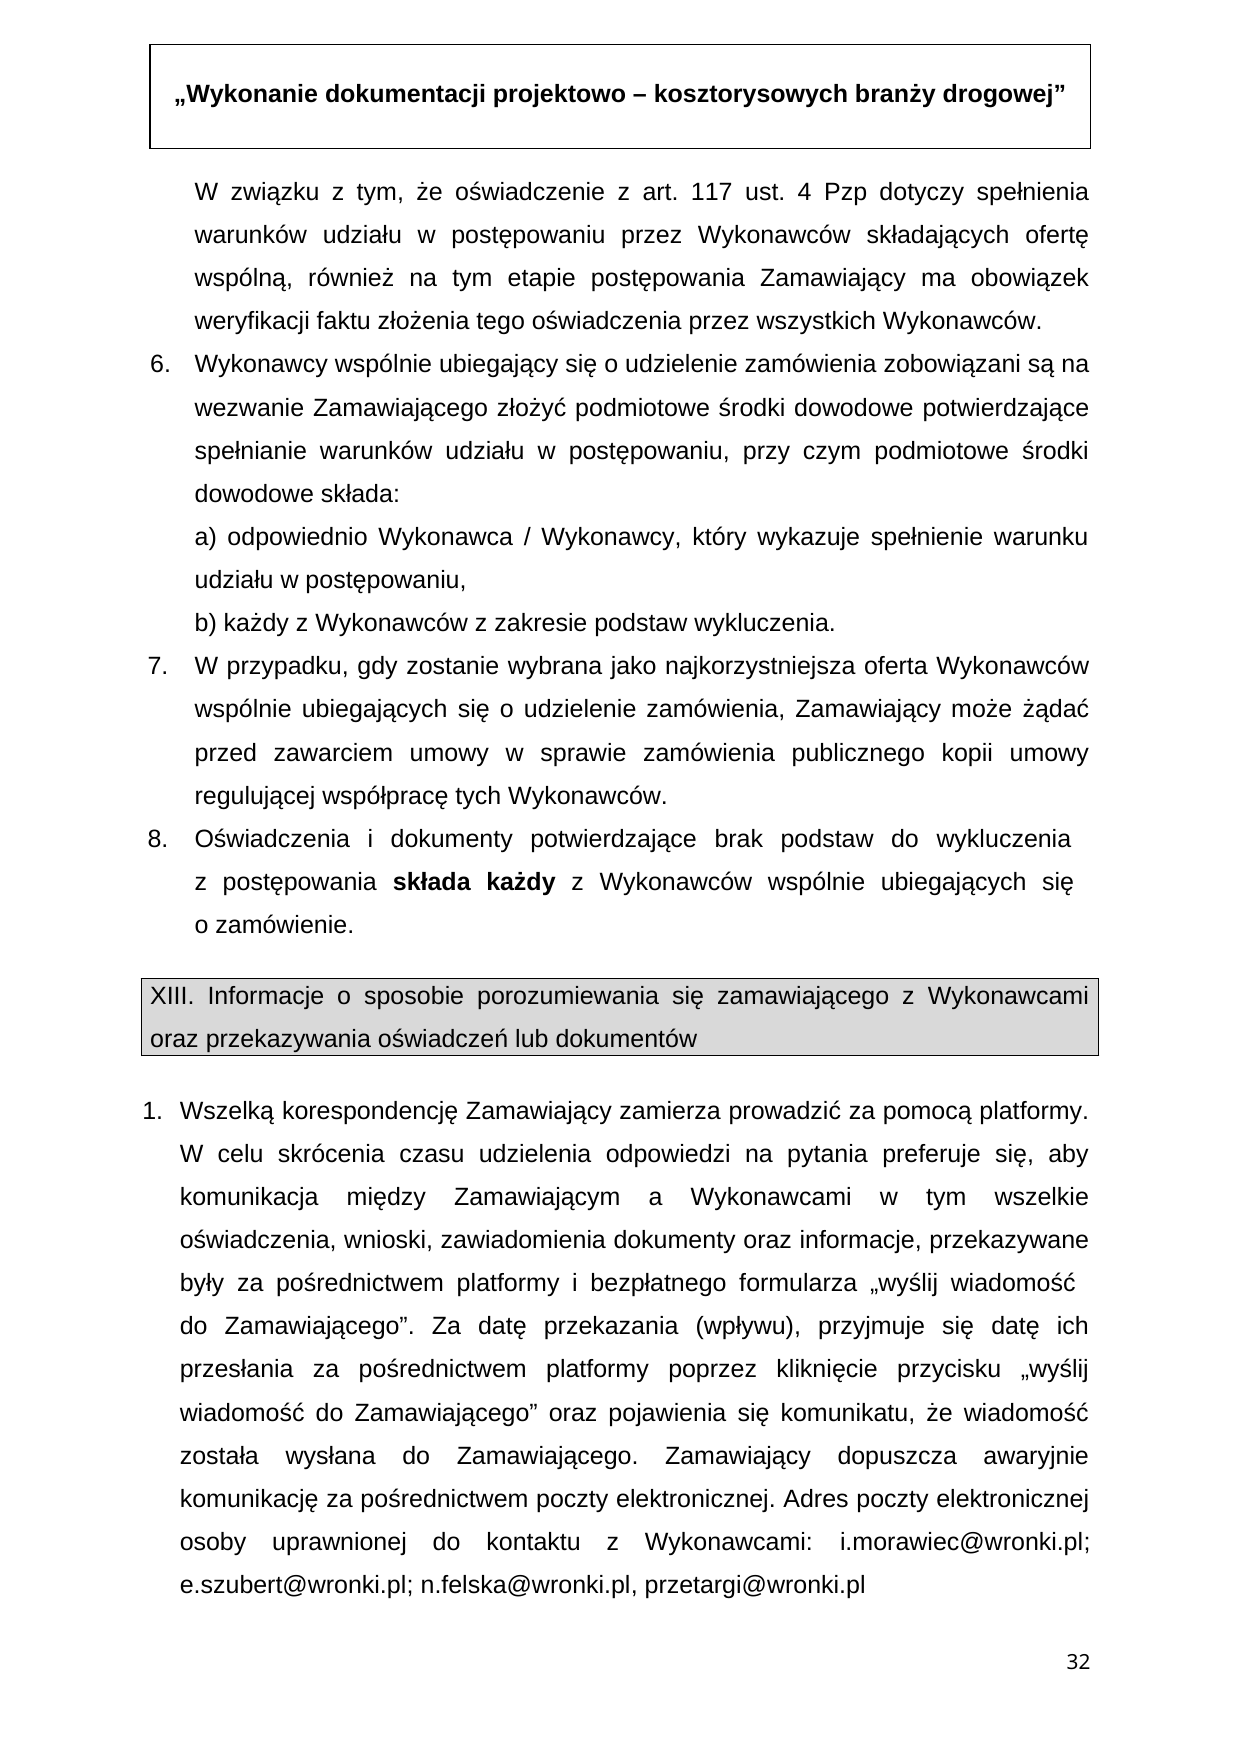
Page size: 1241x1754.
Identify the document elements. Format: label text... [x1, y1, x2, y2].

list W przypadku, gdy zostanie wybrana jako najkorzystniejsza oferta Wykonawców wspólnie ubiegających się o udzielenie zamówienia, Zamawiający może żądać przed zawarciem umowy w sprawie zamówienia publicznego kopii umowy regulującej współpracę tych Wykonawców. [147, 651, 1090, 809]
text a) odpowiednio Wykonawca / Wykonawcy, który wykazuje spełnienie warunku udziału w postępowaniu, [194, 522, 1090, 594]
text b) każdy z Wykonawców z zakresie podstaw wykluczenia. [194, 608, 1090, 637]
subtitle XIII. Informacje o sposobie porozumiewania się zamawiającego z Wykonawcami oraz przekazywania oświadczeń lub dokumentów [142, 979, 1098, 1055]
list Wykonawcy wspólnie ubiegający się o udzielenie zamówienia zobowiązani są na wezwanie Zamawiającego złożyć podmiotowe środki dowodowe potwierdzające spełnianie warunków udziału w postępowaniu, przy czym podmiotowe środki dowodowe składa: [150, 349, 1090, 507]
list Wszelką korespondencję Zamawiający zamierza prowadzić za pomocą platformy. W celu skrócenia czasu udzielenia odpowiedzi na pytania preferuje się, aby komunikacja między Zamawiającym a Wykonawcami w tym wszelkie oświadczenia, wnioski, zawiadomienia dokumenty oraz informacje, przekazywane były za pośrednictwem platformy i bezpłatnego formularza „wyślij wiadomość do Zamawiającego”. Za datę przekazania (wpływu), przyjmuje się datę ich przesłania za pośrednictwem platformy poprzez kliknięcie przycisku „wyślij wiadomość do Zamawiającego” oraz pojawienia się komunikatu, że wiadomość została wysłana do Zamawiającego. Zamawiający dopuszcza awaryjnie komunikację za pośrednictwem poczty elektronicznej. Adres poczty elektronicznej osoby uprawnionej do kontaktu z Wykonawcami: i.morawiec@wronki.pl; e.szubert@wronki.pl; n.felska@wronki.pl, przetargi@wronki.pl [142, 1096, 1090, 1599]
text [194, 177, 1090, 335]
list Oświadczenia i dokumenty potwierdzające brak podstaw do wykluczenia z postępowania składa każdy z Wykonawców wspólnie ubiegających się o zamówienie. [147, 824, 1090, 939]
